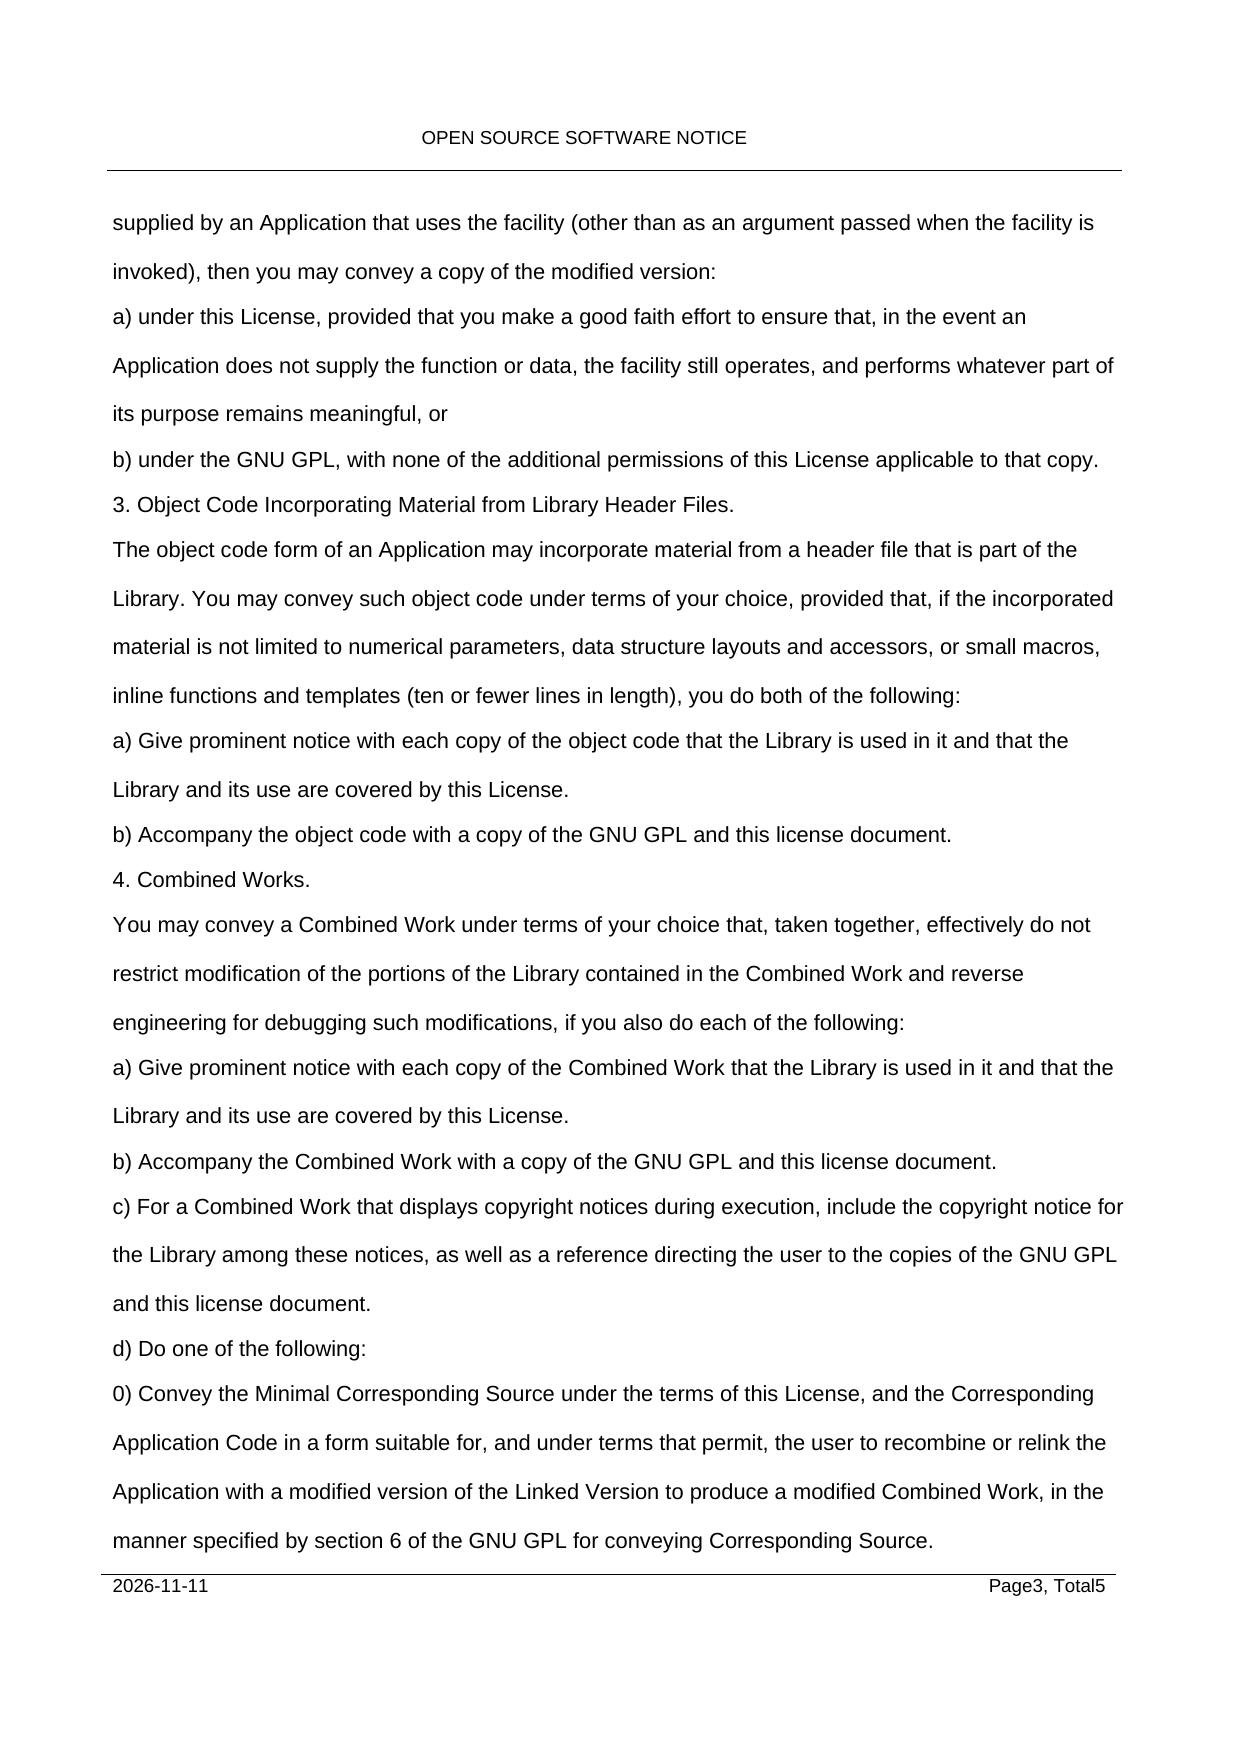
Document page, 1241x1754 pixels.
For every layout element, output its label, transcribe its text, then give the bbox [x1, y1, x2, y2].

text The object code form of an Application may incorporate material from a header file that is part of the Library. You may convey such object code under terms of your choice, provided that, if the incorporated material is not limited to numerical parameters, data structure layouts and accessors, or small macros, inline functions and templates (ten or fewer lines in length), you do both of the following: [112, 533, 1128, 712]
text 4. Combined Works. [112, 863, 1128, 896]
text You may convey a Combined Work under terms of your choice that, taken together, effectively do not restrict modification of the portions of the Library contained in the Combined Work and reverse engineering for debugging such modifications, if you also do each of the following: [112, 908, 1128, 1038]
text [112, 206, 1128, 288]
text c) For a Combined Work that displays copyright notices during execution, include the copyright notice for the Library among these notices, as well as a reference directing the user to the copies of the GNU GPL and this license document. [112, 1190, 1128, 1320]
text a) Give prominent notice with each copy of the Combined Work that the Library is used in it and that the Library and its use are covered by this License. [112, 1051, 1128, 1132]
text 3. Object Code Incorporating Material from Library Header Files. [112, 488, 1128, 520]
text b) Accompany the object code with a copy of the GNU GPL and this license document. [112, 818, 1128, 851]
text a) under this License, provided that you make a good faith effort to ensure that, in the event an Application does not supply the function or data, the facility still operates, and performs whatever part of its purpose remains meaningful, or [112, 300, 1128, 430]
text b) Accompany the Combined Work with a copy of the GNU GPL and this license document. [112, 1145, 1128, 1177]
text d) Do one of the following: [112, 1333, 1128, 1365]
text a) Give prominent notice with each copy of the object code that the Library is used in it and that the Library and its use are covered by this License. [112, 724, 1128, 806]
text b) under the GNU GPL, with none of the additional permissions of this License applicable to that copy. [112, 443, 1128, 475]
text 0) Convey the Minimal Corresponding Source under the terms of this License, and the Corresponding Application Code in a form suitable for, and under terms that permit, the user to recombine or relink the Application with a modified version of the Linked Version to produce a modified Combined Work, in the manner specified by section 6 of the GNU GPL for conveying Corresponding Source. [112, 1378, 1128, 1556]
